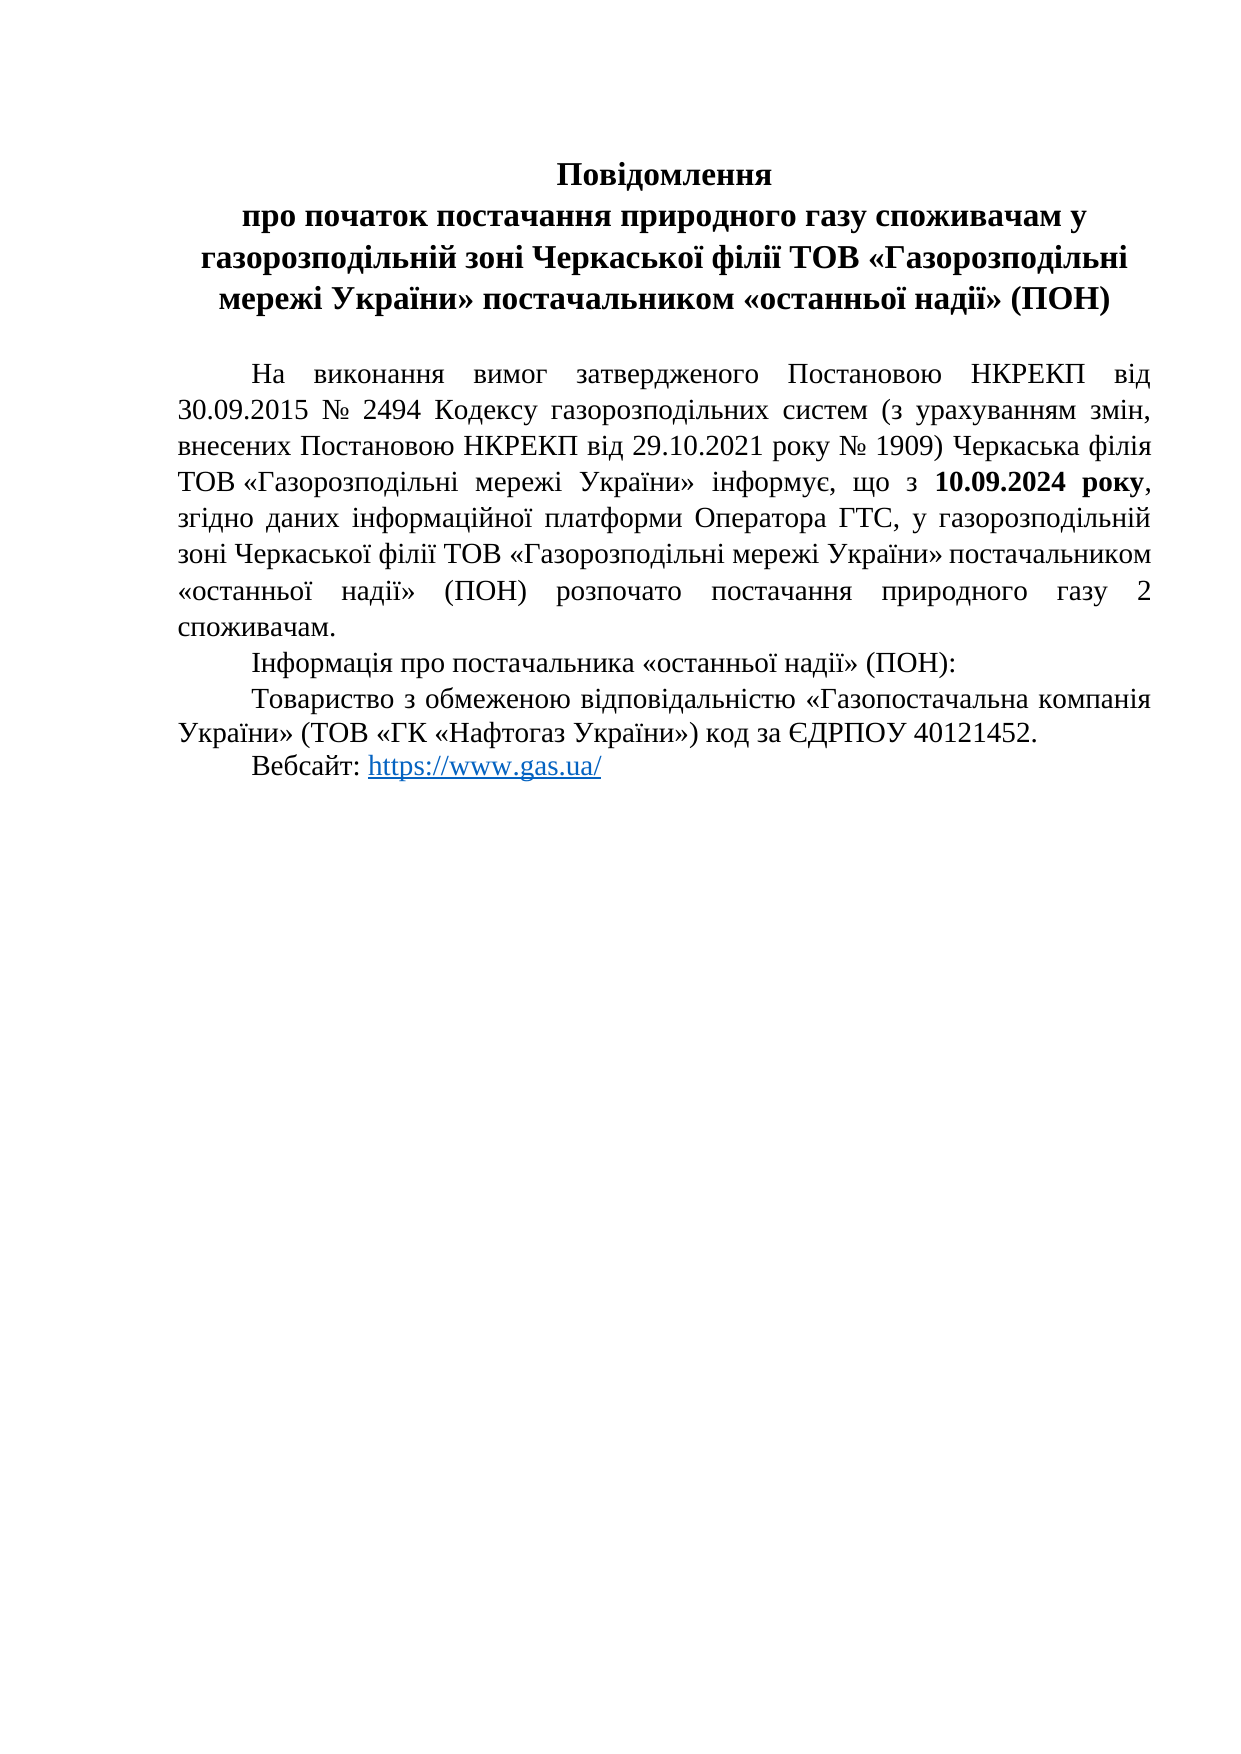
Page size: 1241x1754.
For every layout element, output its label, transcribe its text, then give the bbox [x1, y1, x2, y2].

text На виконання вимог затвердженого Постановою НКРЕКП від 30.09.2015 № 2494 Кодексу газорозподільних систем (з урахуванням змін, внесених Постановою НКРЕКП від 29.10.2021 року № 1909) Черкаська філія ТОВ «Газорозподільні мережі України» інформує, що з 10.09.2024 року, згідно даних інформаційної платформи Оператора ГТС, у газорозподільній зоні Черкаської філії ТОВ «Газорозподільні мережі України» постачальником «останньої надії» (ПОН) розпочато постачання природного газу 2 споживачам. [177, 356, 1152, 642]
text Вебсайт: https://www.gas.ua/ [177, 748, 1152, 782]
text Товариство з обмеженою відповідальністю «Газопостачальна компанія України» (ТОВ «ГК «Нафтогаз України») код за ЄДРПОУ 40121452. [177, 681, 1152, 748]
text про початок постачання природного газу споживачам у газорозподільній зоні Черкаської філії ТОВ «Газорозподільні мережі України» постачальником «останньої надії» (ПОН) [177, 196, 1152, 317]
text Інформація про постачальника «останньої надії» (ПОН): [177, 645, 1152, 678]
text Повідомлення [177, 154, 1152, 193]
